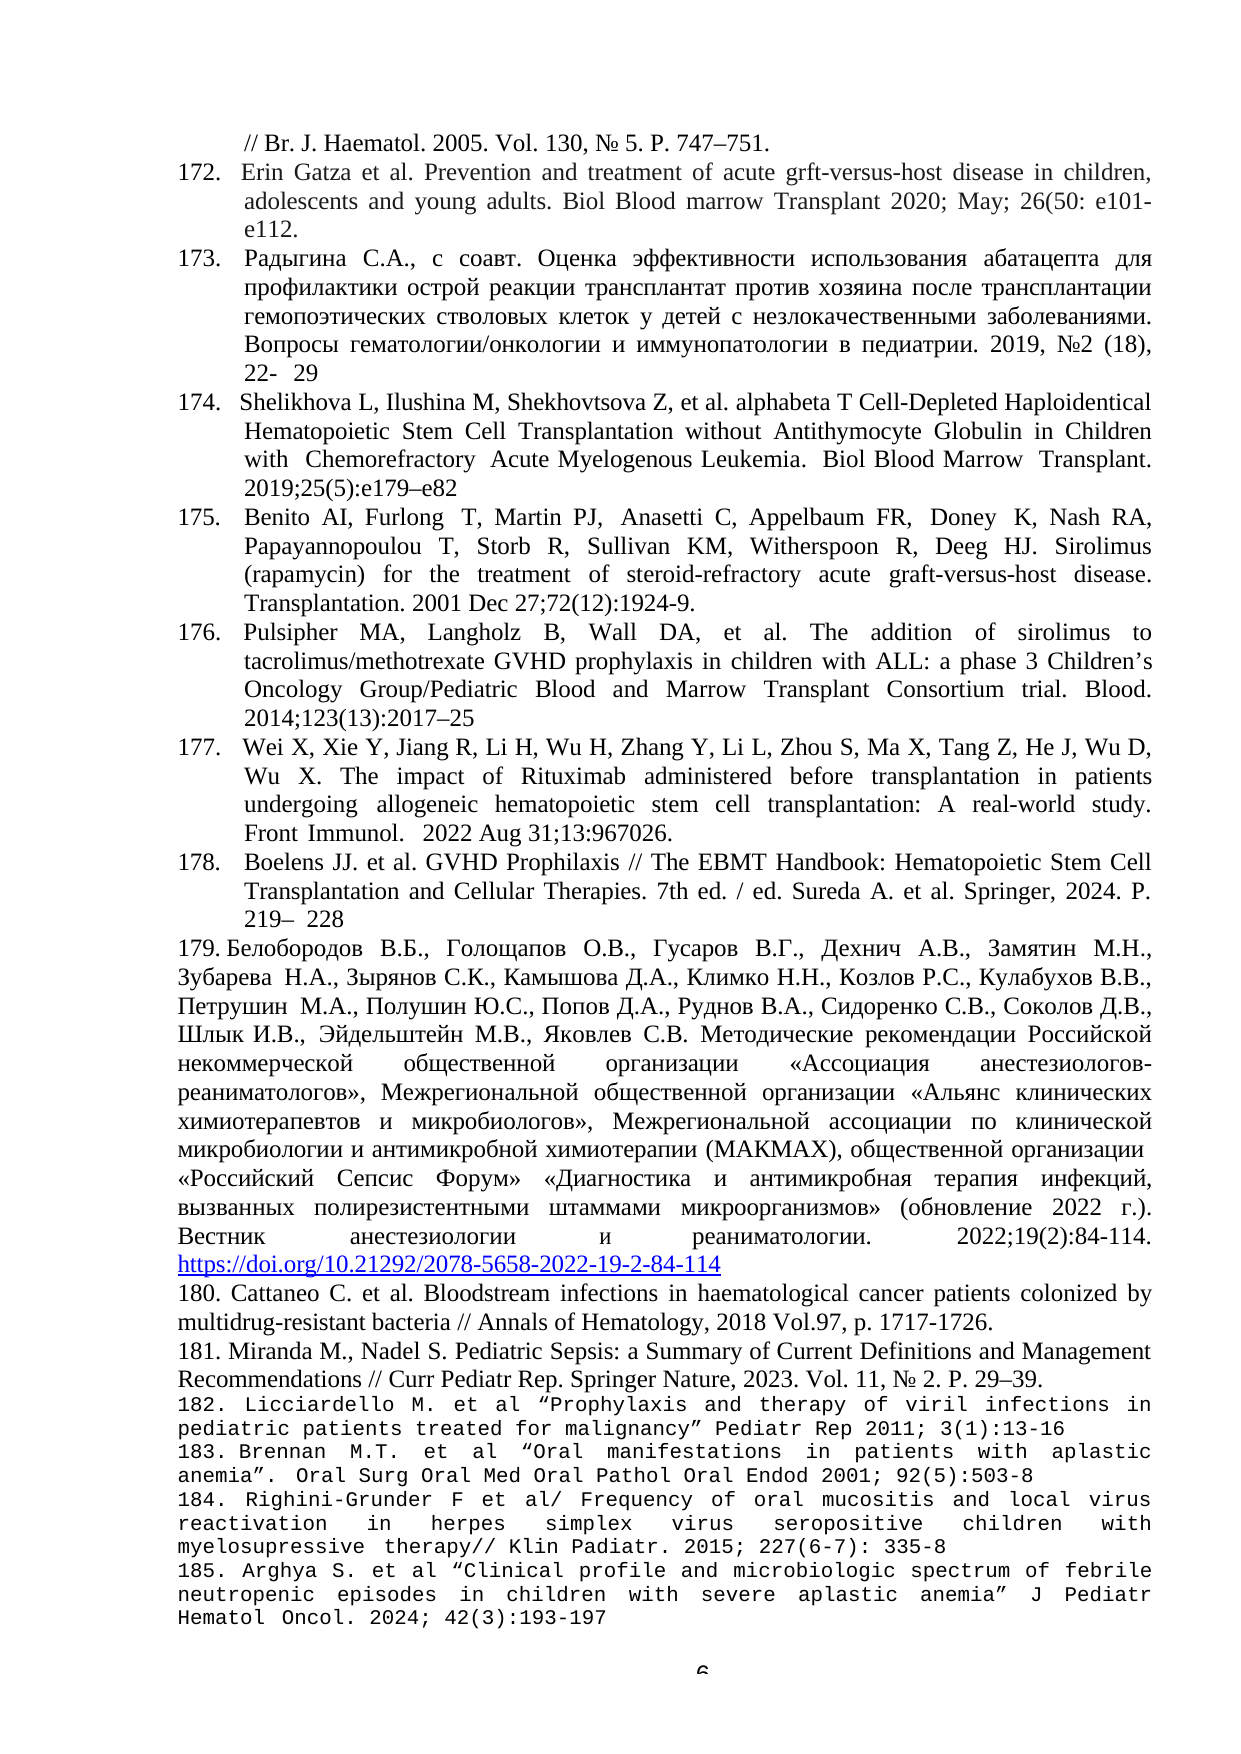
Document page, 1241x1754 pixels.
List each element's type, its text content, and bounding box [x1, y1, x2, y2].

list Boelens JJ. et al. GVHD Prophilaxis // The EBMT Handbook: Hematopoietic Stem Cell Transplantation and Cellular Therapies. 7th ed. / ed. Sureda A. et al. Springer, 2024. P. 219– 228 [177, 847, 1152, 933]
list Pulsipher MA, Langholz B, Wall DA, et al. The addition of sirolimus to tacrolimus/methotrexate GVHD prophylaxis in children with ALL: a phase 3 Children’s Oncology Group/Pediatric Blood and Marrow Transplant Consortium trial. Blood. 2014;123(13):2017–25 [177, 617, 1152, 732]
list Shelikhova L, Ilushina M, Shekhovtsova Z, et al. alphabeta T Cell-Depleted Haploidentical Hematopoietic Stem Cell Transplantation without Antithymocyte Globulin in Children with Chemorefractory Acute Myelogenous Leukemia. Biol Blood Marrow Transplant. 2019;25(5):e179–e82 [177, 387, 1152, 502]
list Brennan M.T. et al “Oral manifestations in patients with aplastic anemia”. Oral Surg Oral Med Oral Pathol Oral Endod 2001; 92(5):503-8 [177, 1442, 1152, 1489]
list Wei X, Xie Y, Jiang R, Li H, Wu H, Zhang Y, Li L, Zhou S, Ma X, Tang Z, He J, Wu D, Wu X. The impact of Rituximab administered before transplantation in patients undergoing allogeneic hematopoietic stem cell transplantation: A real-world study. Front Immunol. 2022 Aug 31;13:967026. [177, 732, 1152, 847]
text // Br. J. Haematol. 2005. Vol. 130, № 5. P. 747–751. [244, 128, 1163, 157]
list Радыгина С.А., c соавт. Оценка эффективности использования абатацепта для профилактики острой реакции трансплантат против хозяина после трансплантации гемопоэтических стволовых клеток у детей с незлокачественными заболеваниями. Вопросы гематологии/онкологии и иммунопатологии в педиатрии. 2019, №2 (18), 22- 29 [177, 243, 1152, 387]
list Righini-Grunder F et al/ Frequency of oral mucositis and local virus reactivation in herpes simplex virus seropositive children with myelosupressive therapy// Klin Padiatr. 2015; 227(6-7): 335-8 [177, 1489, 1152, 1560]
list Miranda M., Nadel S. Pediatric Sepsis: a Summary of Current Definitions and Management Recommendations // Curr Pediatr Rep. Springer Nature, 2023. Vol. 11, № 2. P. 29–39. [177, 1336, 1152, 1393]
list Arghya S. et al “Clinical profile and microbiologic spectrum of febrile neutropenic episodes in children with severe aplastic anemia” J Pediatr Hematol Oncol. 2024; 42(3):193-197 [177, 1560, 1152, 1631]
list Cattaneo C. et al. Bloodstream infections in haematological cancer patients colonized by multidrug-resistant bacteria // Annals of Hematology, 2018 Vol.97, p. 1717-1726. [177, 1278, 1153, 1336]
list Белобородов В.Б., Голощапов О.В., Гусаров В.Г., Дехнич А.В., Замятин М.Н., Зубарева Н.А., Зырянов С.К., Камышова Д.А., Климко Н.Н., Козлов Р.С., Кулабухов В.В., Петрушин М.А., Полушин Ю.С., Попов Д.А., Руднов В.А., Сидоренко С.В., Соколов Д.В., Шлык И.В., Эйдельштейн М.В., Яковлев С.В. Методические рекомендации Российской некоммерческой общественной организации «Ассоциация анестезиологов- реаниматологов», Межрегиональной общественной организации «Альянс клинических химиотерапевтов и микробиологов», Межрегиональной ассоциации по клинической микробиологии и антимикробной химиотерапии (МАКМАХ), общественной организации [177, 933, 1152, 1163]
list Benito AI, Furlong T, Martin PJ, Anasetti C, Appelbaum FR, Doney K, Nash RA, Papayannopoulou T, Storb R, Sullivan KM, Witherspoon R, Deeg HJ. Sirolimus (rapamycin) for the treatment of steroid-refractory acute graft-versus-host disease. Transplantation. 2001 Dec 27;72(12):1924-9. [177, 502, 1152, 617]
list Erin Gatza et al. Prevention and treatment of acute grft-versus-host disease in children, adolescents and young adults. Biol Blood marrow Transplant 2020; May; 26(50: e101-e112. [177, 157, 1152, 243]
text «Российский Сепсис Форум» «Диагностика и антимикробная терапия инфекций, вызванных полирезистентными штаммами микроорганизмов» (обновление 2022 г.). Вестник анестезиологии и реаниматологии. 2022;19(2):84-114. https://doi.org/10.21292/2078-5658-2022-19-2-84-114 [177, 1163, 1152, 1278]
list Licciardello M. et al “Prophylaxis and therapy of viril infections in pediatric patients treated for malignancy” Pediatr Rep 2011; 3(1):13-16 [177, 1394, 1152, 1441]
